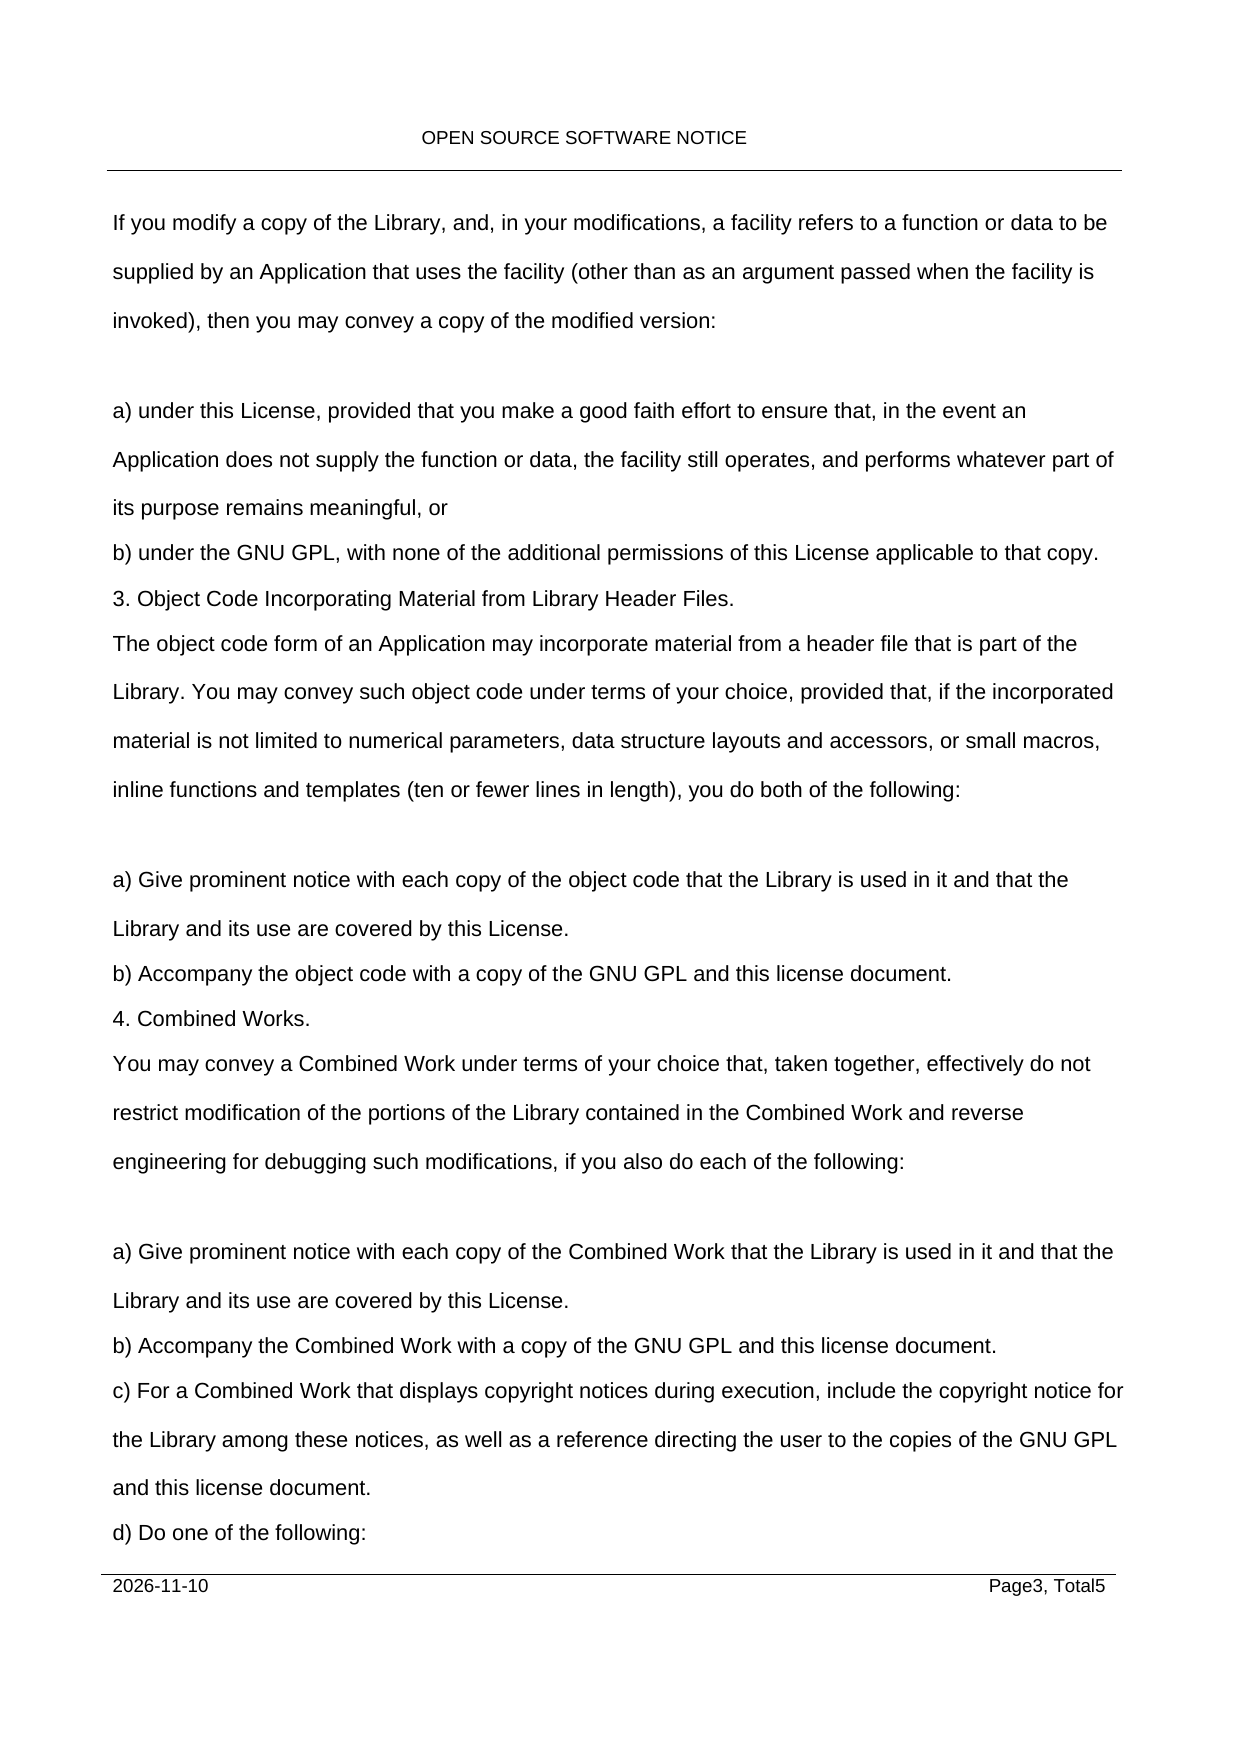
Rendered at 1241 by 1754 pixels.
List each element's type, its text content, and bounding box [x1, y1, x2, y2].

text You may convey a Combined Work under terms of your choice that, taken together, effectively do not restrict modification of the portions of the Library contained in the Combined Work and reverse engineering for debugging such modifications, if you also do each of the following: [112, 1047, 1128, 1177]
text 4. Combined Works. [112, 1002, 1128, 1035]
text b) Accompany the Combined Work with a copy of the GNU GPL and this license document. [112, 1329, 1128, 1361]
text The object code form of an Application may incorporate material from a header file that is part of the Library. You may convey such object code under terms of your choice, provided that, if the incorporated material is not limited to numerical parameters, data structure layouts and accessors, or small macros, inline functions and templates (ten or fewer lines in length), you do both of the following: [112, 627, 1128, 806]
text b) under the GNU GPL, with none of the additional permissions of this License applicable to that copy. [112, 537, 1128, 569]
text If you modify a copy of the Library, and, in your modifications, a facility refers to a function or data to be supplied by an Application that uses the facility (other than as an argument passed when the facility is invoked), then you may convey a copy of the modified version: [112, 206, 1128, 336]
text c) For a Combined Work that displays copyright notices during execution, include the copyright notice for the Library among these notices, as well as a reference directing the user to the copies of the GNU GPL and this license document. [112, 1374, 1128, 1504]
text 3. Object Code Incorporating Material from Library Header Files. [112, 582, 1128, 614]
text a) Give prominent notice with each copy of the Combined Work that the Library is used in it and that the Library and its use are covered by this License. [112, 1235, 1128, 1316]
text a) under this License, provided that you make a good faith effort to ensure that, in the event an Application does not supply the function or data, the facility still operates, and performs whatever part of its purpose remains meaningful, or [112, 394, 1128, 524]
text a) Give prominent notice with each copy of the object code that the Library is used in it and that the Library and its use are covered by this License. [112, 863, 1128, 944]
text d) Do one of the following: [112, 1517, 1128, 1549]
text b) Accompany the object code with a copy of the GNU GPL and this license document. [112, 957, 1128, 990]
